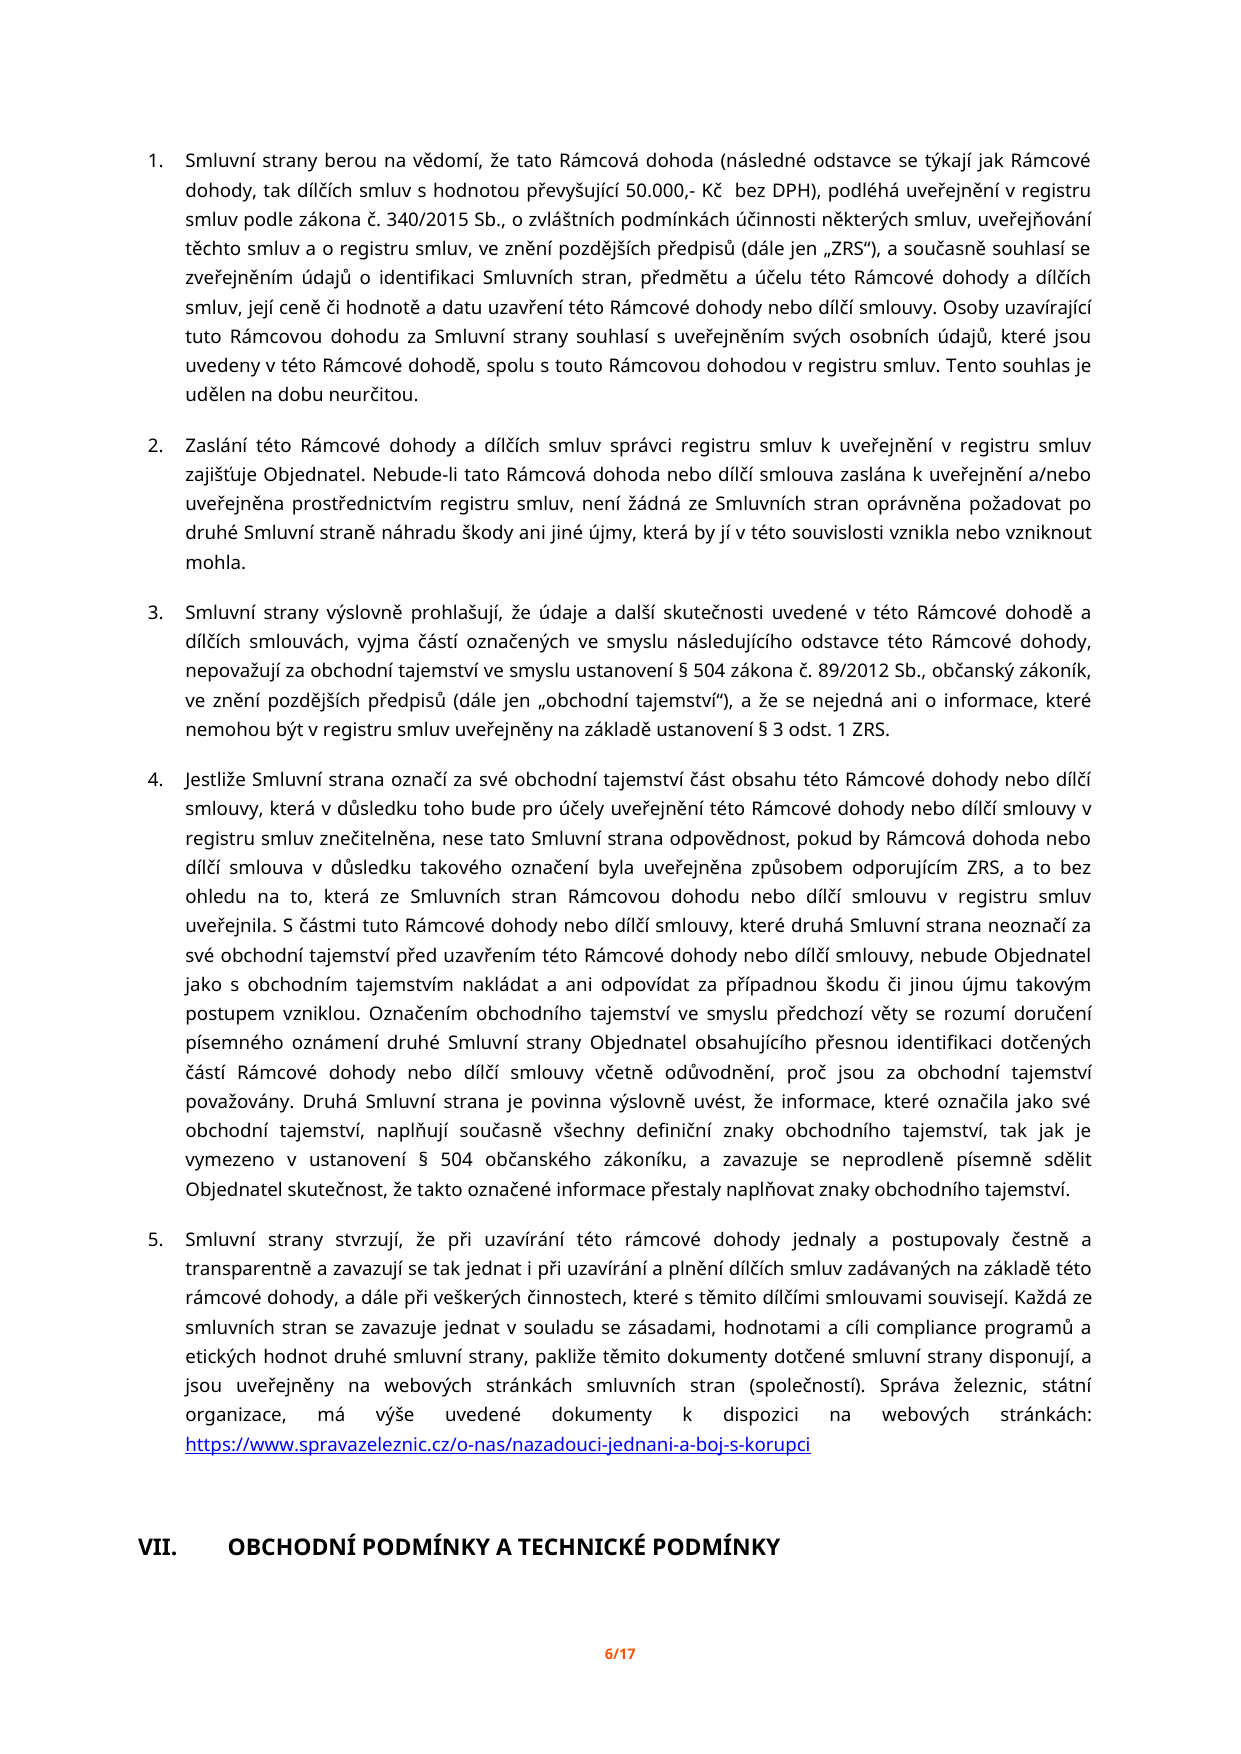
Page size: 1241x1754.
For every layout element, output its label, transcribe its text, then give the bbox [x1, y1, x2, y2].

list Zaslání této Rámcové dohody a dílčích smluv správci registru smluv k uveřejnění v registru smluv zajišťuje Objednatel. Nebude-li tato Rámcová dohoda nebo dílčí smlouva zaslána k uveřejnění a/nebo uveřejněna prostřednictvím registru smluv, není žádná ze Smluvních stran oprávněna požadovat po druhé Smluvní straně náhradu škody ani jiné újmy, která by jí v této souvislosti vznikla nebo vzniknout mohla. [148, 432, 1093, 574]
list Smluvní strany stvrzují, že při uzavírání této rámcové dohody jednaly a postupovaly čestně a transparentně a zavazují se tak jednat i při uzavírání a plnění dílčích smluv zadávaných na základě této rámcové dohody, a dále při veškerých činnostech, které s těmito dílčími smlouvami souvisejí. Každá ze smluvních stran se zavazuje jednat v souladu se zásadami, hodnotami a cíli compliance programů a etických hodnot druhé smluvní strany, pakliže těmito dokumenty dotčené smluvní strany disponují, a jsou uveřejněny na webových stránkách smluvních stran (společností). Správa železnic, státní organizace, má výše uvedené dokumenty k dispozici na webových stránkách: https://www.spravazeleznic.cz/o-nas/nazadouci-jednani-a-boj-s-korupci [148, 1226, 1093, 1457]
list OBCHODNÍ PODMÍNKY A TECHNICKÉ PODMÍNKY [177, 1531, 1093, 1562]
list Smluvní strany berou na vědomí, že tato Rámcová dohoda (následné odstavce se týkají jak Rámcové dohody, tak dílčích smluv s hodnotou převyšující 50.000,- Kč bez DPH), podléhá uveřejnění v registru smluv podle zákona č. 340/2015 Sb., o zvláštních podmínkách účinnosti některých smluv, uveřejňování těchto smluv a o registru smluv, ve znění pozdějších předpisů (dále jen „ZRS“), a současně souhlasí se zveřejněním údajů o identifikaci Smluvních stran, předmětu a účelu této Rámcové dohody a dílčích smluv, její ceně či hodnotě a datu uzavření této Rámcové dohody nebo dílčí smlouvy. Osoby uzavírající tuto Rámcovou dohodu za Smluvní strany souhlasí s uveřejněním svých osobních údajů, které jsou uvedeny v této Rámcové dohodě, spolu s touto Rámcovou dohodou v registru smluv. Tento souhlas je udělen na dobu neurčitou. [148, 148, 1093, 407]
list Smluvní strany výslovně prohlašují, že údaje a další skutečnosti uvedené v této Rámcové dohodě a dílčích smlouvách, vyjma částí označených ve smyslu následujícího odstavce této Rámcové dohody, nepovažují za obchodní tajemství ve smyslu ustanovení § 504 zákona č. 89/2012 Sb., občanský zákoník, ve znění pozdějších předpisů (dále jen „obchodní tajemství“), a že se nejedná ani o informace, které nemohou být v registru smluv uveřejněny na základě ustanovení § 3 odst. 1 ZRS. [148, 599, 1093, 742]
list Jestliže Smluvní strana označí za své obchodní tajemství část obsahu této Rámcové dohody nebo dílčí smlouvy, která v důsledku toho bude pro účely uveřejnění této Rámcové dohody nebo dílčí smlouvy v registru smluv znečitelněna, nese tato Smluvní strana odpovědnost, pokud by Rámcová dohoda nebo dílčí smlouva v důsledku takového označení byla uveřejněna způsobem odporujícím ZRS, a to bez ohledu na to, která ze Smluvních stran Rámcovou dohodu nebo dílčí smlouvu v registru smluv uveřejnila. S částmi tuto Rámcové dohody nebo dílčí smlouvy, které druhá Smluvní strana neoznačí za své obchodní tajemství před uzavřením této Rámcové dohody nebo dílčí smlouvy, nebude Objednatel jako s obchodním tajemstvím nakládat a ani odpovídat za případnou škodu či jinou újmu takovým postupem vzniklou. Označením obchodního tajemství ve smyslu předchozí věty se rozumí doručení písemného oznámení druhé Smluvní strany Objednatel obsahujícího přesnou identifikaci dotčených částí Rámcové dohody nebo dílčí smlouvy včetně odůvodnění, proč jsou za obchodní tajemství považovány. Druhá Smluvní strana je povinna výslovně uvést, že informace, které označila jako své obchodní tajemství, naplňují současně všechny definiční znaky obchodního tajemství, tak jak je vymezeno v ustanovení § 504 občanského zákoníku, a zavazuje se neprodleně písemně sdělit Objednatel skutečnost, že takto označené informace přestaly naplňovat znaky obchodního tajemství. [148, 766, 1093, 1202]
